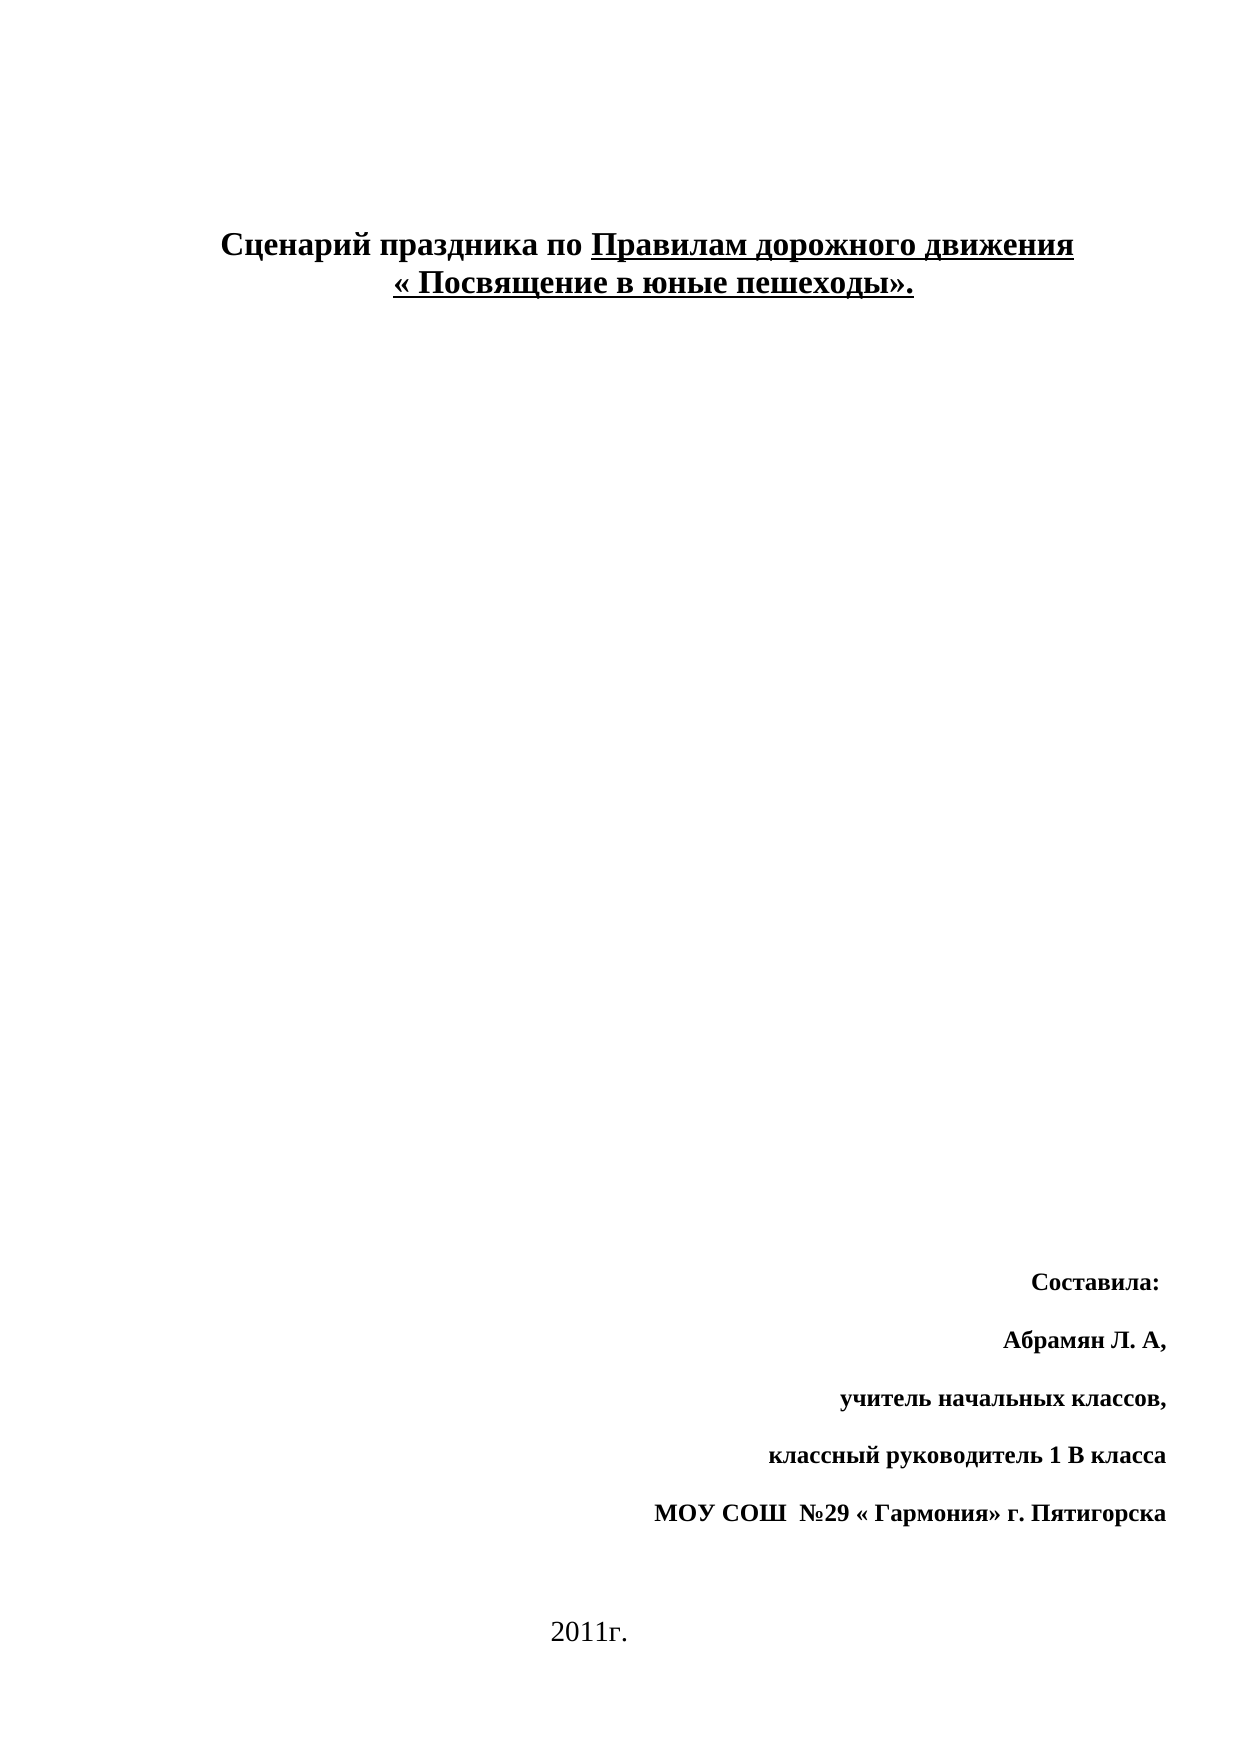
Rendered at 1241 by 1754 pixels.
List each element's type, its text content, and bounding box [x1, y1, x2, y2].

text Составила: [118, 1267, 1166, 1296]
text Сценарий праздника по Правилам дорожного движения [118, 226, 1114, 263]
text « Посвящение в юные пешеходы». [118, 263, 1114, 301]
text МОУ СОШ №29 « Гармония» г. Пятигорска [118, 1498, 1166, 1527]
text классный руководитель 1 В класса [118, 1441, 1166, 1469]
text 2011г. [118, 1614, 1166, 1648]
text учитель начальных классов, [118, 1383, 1166, 1411]
text Абрамян Л. А, [118, 1325, 1166, 1353]
